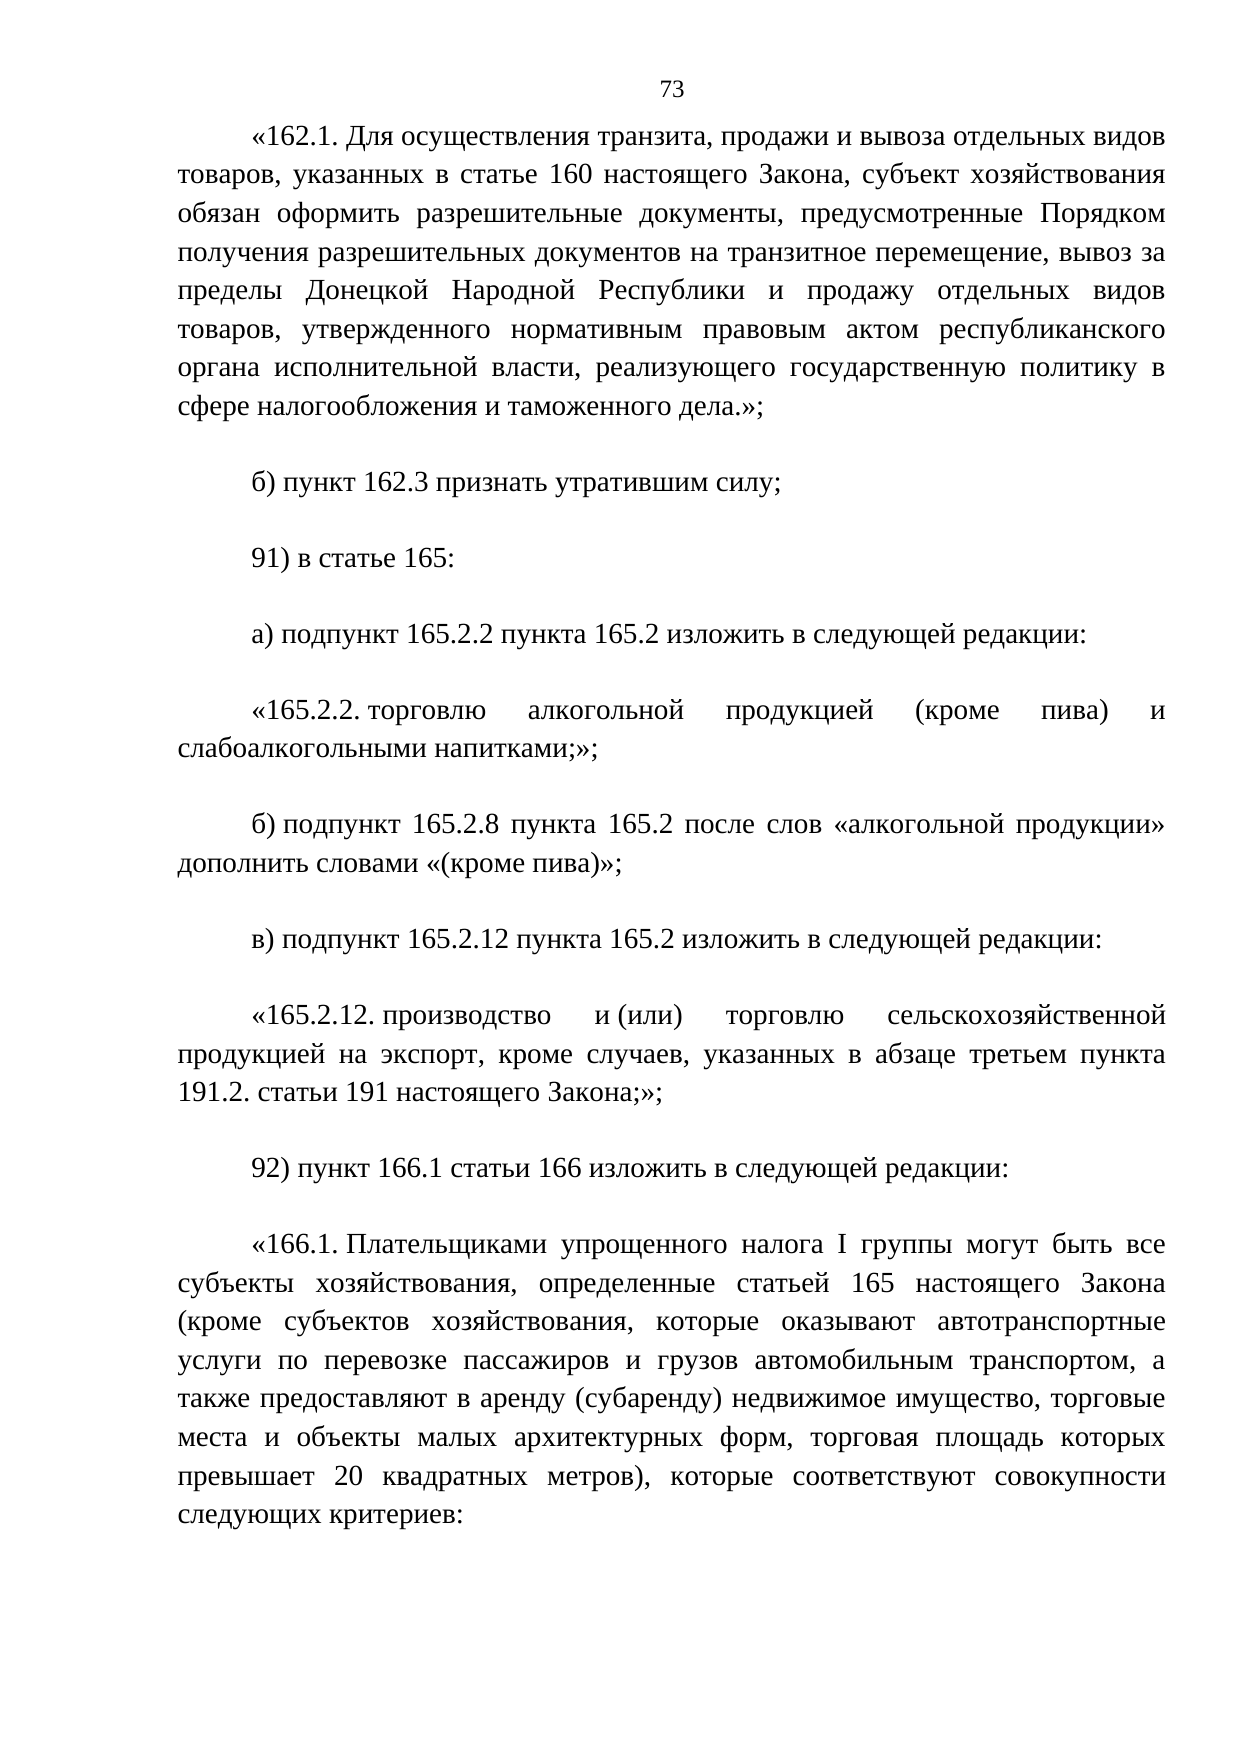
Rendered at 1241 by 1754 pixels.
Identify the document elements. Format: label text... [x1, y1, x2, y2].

text «162.1. Для осуществления транзита, продажи и вывоза отдельных видов товаров, указанных в статье 160 настоящего Закона, субъект хозяйствования обязан оформить разрешительные документы, предусмотренные Порядком получения разрешительных документов на транзитное перемещение, вывоз за пределы Донецкой Народной Республики и продажу отдельных видов товаров, утвержденного нормативным правовым актом республиканского органа исполнительной власти, реализующего государственную политику в сфере налогообложения и таможенного дела.»; [177, 118, 1167, 421]
text «165.2.2. торговлю алкогольной продукцией (кроме пива) и слабоалкогольными напитками;»; [177, 692, 1167, 764]
text а) подпункт 165.2.2 пункта 165.2 изложить в следующей редакции: [177, 616, 1167, 649]
text 91) в статье 165: [177, 540, 1167, 573]
text в) подпункт 165.2.12 пункта 165.2 изложить в следующей редакции: [177, 921, 1167, 955]
text «165.2.12. производство и (или) торговлю сельскохозяйственной продукцией на экспорт, кроме случаев, указанных в абзаце третьем пункта 191.2. статьи 191 настоящего Закона;»; [177, 997, 1167, 1108]
text 92) пункт 166.1 статьи 166 изложить в следующей редакции: [177, 1150, 1167, 1184]
text б) пункт 162.3 признать утратившим силу; [177, 464, 1167, 497]
text б) подпункт 165.2.8 пункта 165.2 после слов «алкогольной продукции» дополнить словами «(кроме пива)»; [177, 807, 1167, 879]
text «166.1. Плательщиками упрощенного налога I группы могут быть все субъекты хозяйствования, определенные статьей 165 настоящего Закона (кроме субъектов хозяйствования, которые оказывают автотранспортные услуги по перевозке пассажиров и грузов автомобильным транспортом, а также предоставляют в аренду (субаренду) недвижимое имущество, торговые места и объекты малых архитектурных форм, торговая площадь которых превышает 20 квадратных метров), которые соответствуют совокупности следующих критериев: [177, 1226, 1167, 1530]
